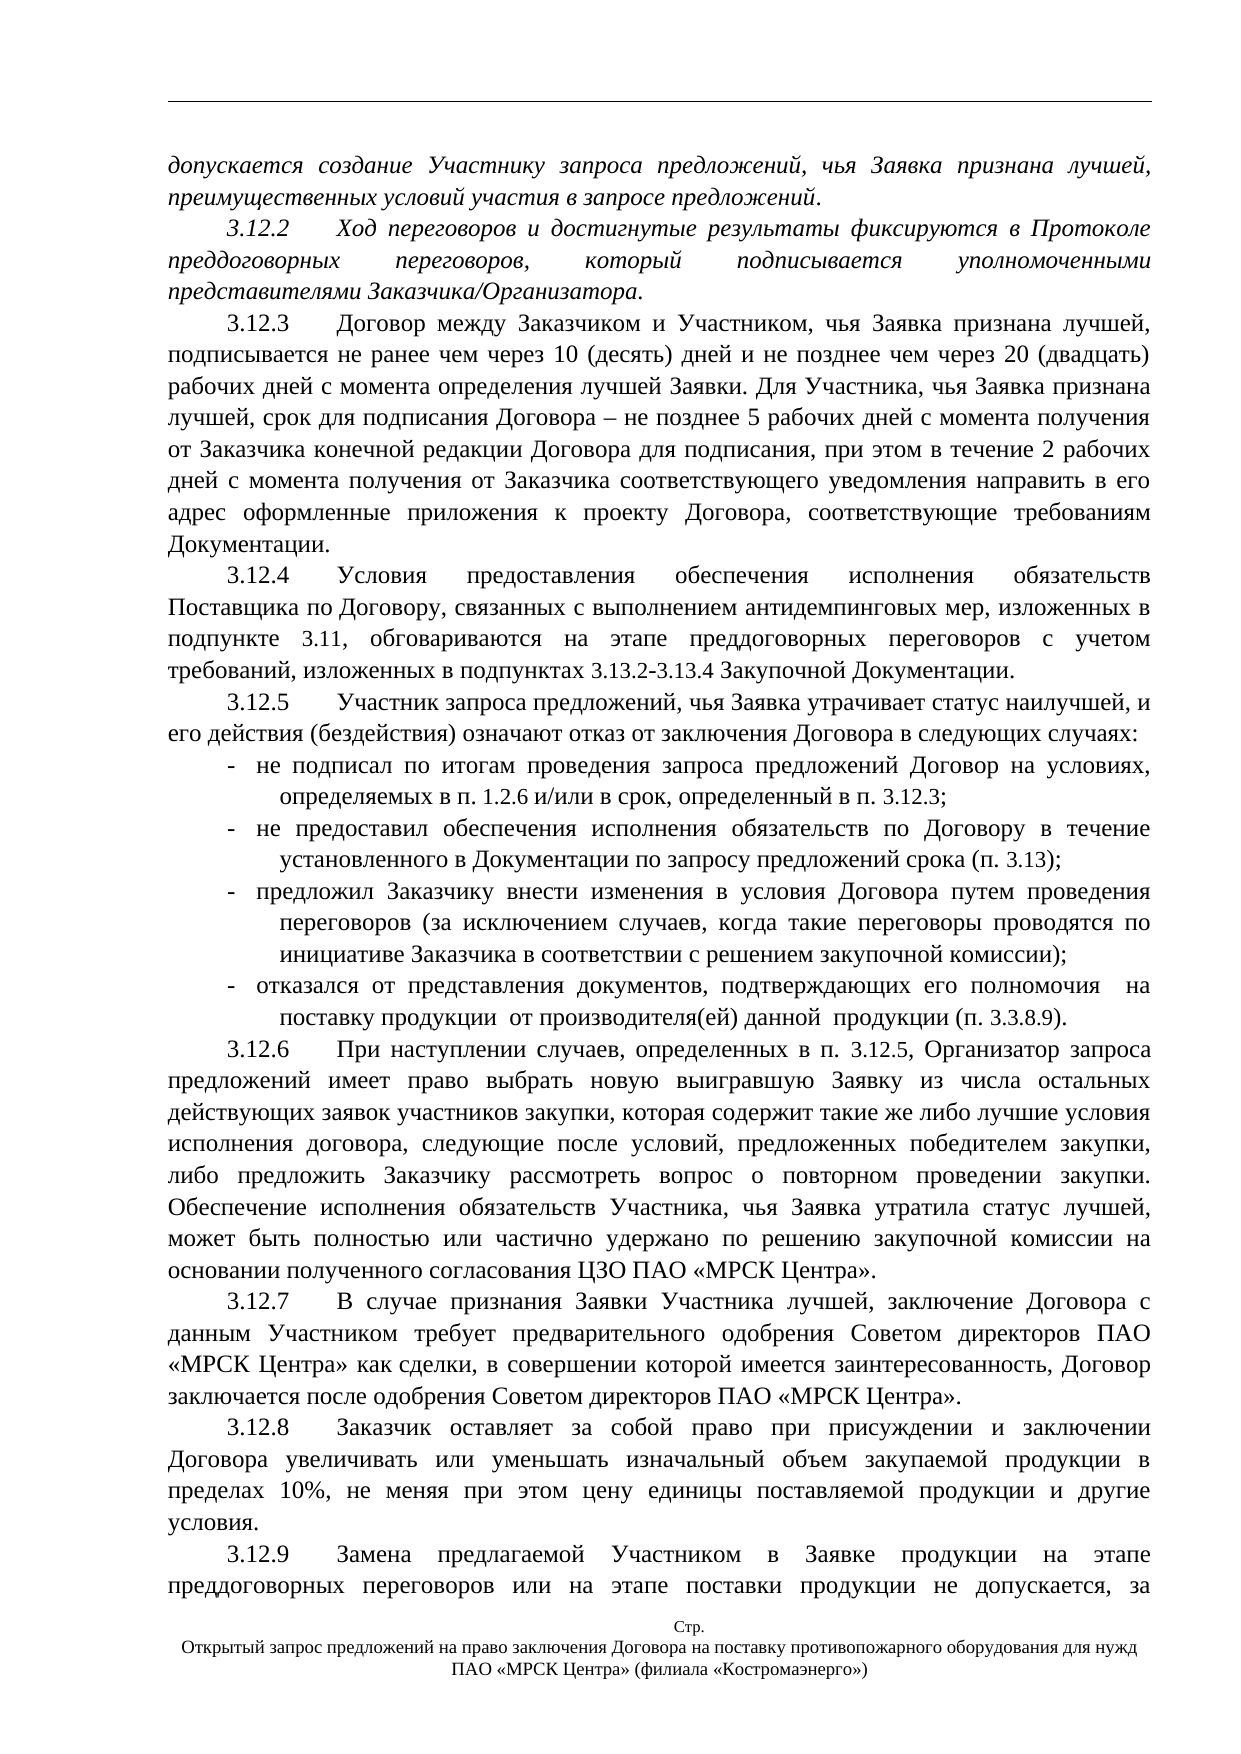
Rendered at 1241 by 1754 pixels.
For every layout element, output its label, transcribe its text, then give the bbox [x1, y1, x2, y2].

list не подписал по итогам проведения запроса предложений Договор на условиях, определяемых в п. 1.2.6 и/или в срок, определенный в п. 3.12.3; [227, 750, 1152, 810]
list Условия предоставления обеспечения исполнения обязательств Поставщика по Договору, связанных с выполнением антидемпинговых мер, изложенных в подпункте 3.11, обговариваются на этапе преддоговорных переговоров с учетом требований, изложенных в подпунктах 3.13.2-3.13.4 Закупочной Документации. [168, 560, 1152, 684]
list При наступлении случаев, определенных в п. 3.12.5, Организатор запроса предложений имеет право выбрать новую выигравшую Заявку из числа остальных действующих заявок участников закупки, которая содержит такие же либо лучшие условия исполнения договора, следующие после условий, предложенных победителем закупки, либо предложить Заказчику рассмотреть вопрос о повторном проведении закупки. Обеспечение исполнения обязательств Участника, чья Заявка утратила статус лучшей, может быть полностью или частично удержано по решению закупочной комиссии на основании полученного согласования ЦЗО ПАО «МРСК Центра». [168, 1034, 1152, 1283]
list Договор между Заказчиком и Участником, чья Заявка признана лучшей, подписывается не ранее чем через 10 (десять) дней и не позднее чем через 20 (двадцать) рабочих дней с момента определения лучшей Заявки. Для Участника, чья Заявка признана лучшей, срок для подписания Договора – не позднее 5 рабочих дней с момента получения от Заказчика конечной редакции Договора для подписания, при этом в течение 2 рабочих дней с момента получения от Заказчика соответствующего уведомления направить в его адрес оформленные приложения к проекту Договора, соответствующие требованиям Документации. [168, 308, 1152, 557]
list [168, 150, 1152, 210]
list Заказчик оставляет за собой право при присуждении и заключении Договора увеличивать или уменьшать изначальный объем закупаемой продукции в пределах 10%, не меняя при этом цену единицы поставляемой продукции и другие условия. [168, 1412, 1152, 1536]
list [168, 1539, 1152, 1599]
list не предоставил обеспечения исполнения обязательств по Договору в течение установленного в Документации по запросу предложений срока (п. 3.13); [227, 813, 1152, 873]
list предложил Заказчику внести изменения в условия Договора путем проведения переговоров (за исключением случаев, когда такие переговоры проводятся по инициативе Заказчика в соответствии с решением закупочной комиссии); [227, 876, 1152, 968]
list В случае признания Заявки Участника лучшей, заключение Договора с данным Участником требует предварительного одобрения Советом директоров ПАО «МРСК Центра» как сделки, в совершении которой имеется заинтересованность, Договор заключается после одобрения Советом директоров ПАО «МРСК Центра». [168, 1286, 1152, 1410]
list Участник запроса предложений, чья Заявка утрачивает статус наилучшей, и его действия (бездействия) означают отказ от заключения Договора в следующих случаях: [168, 687, 1152, 747]
list отказался от представления документов, подтверждающих его полномочия на поставку продукции от производителя(ей) данной продукции (п. 3.3.8.9). [227, 971, 1152, 1031]
list Ход переговоров и достигнутые результаты фиксируются в Протоколе преддоговорных переговоров, который подписывается уполномоченными представителями Заказчика/Организатора. [168, 213, 1152, 305]
